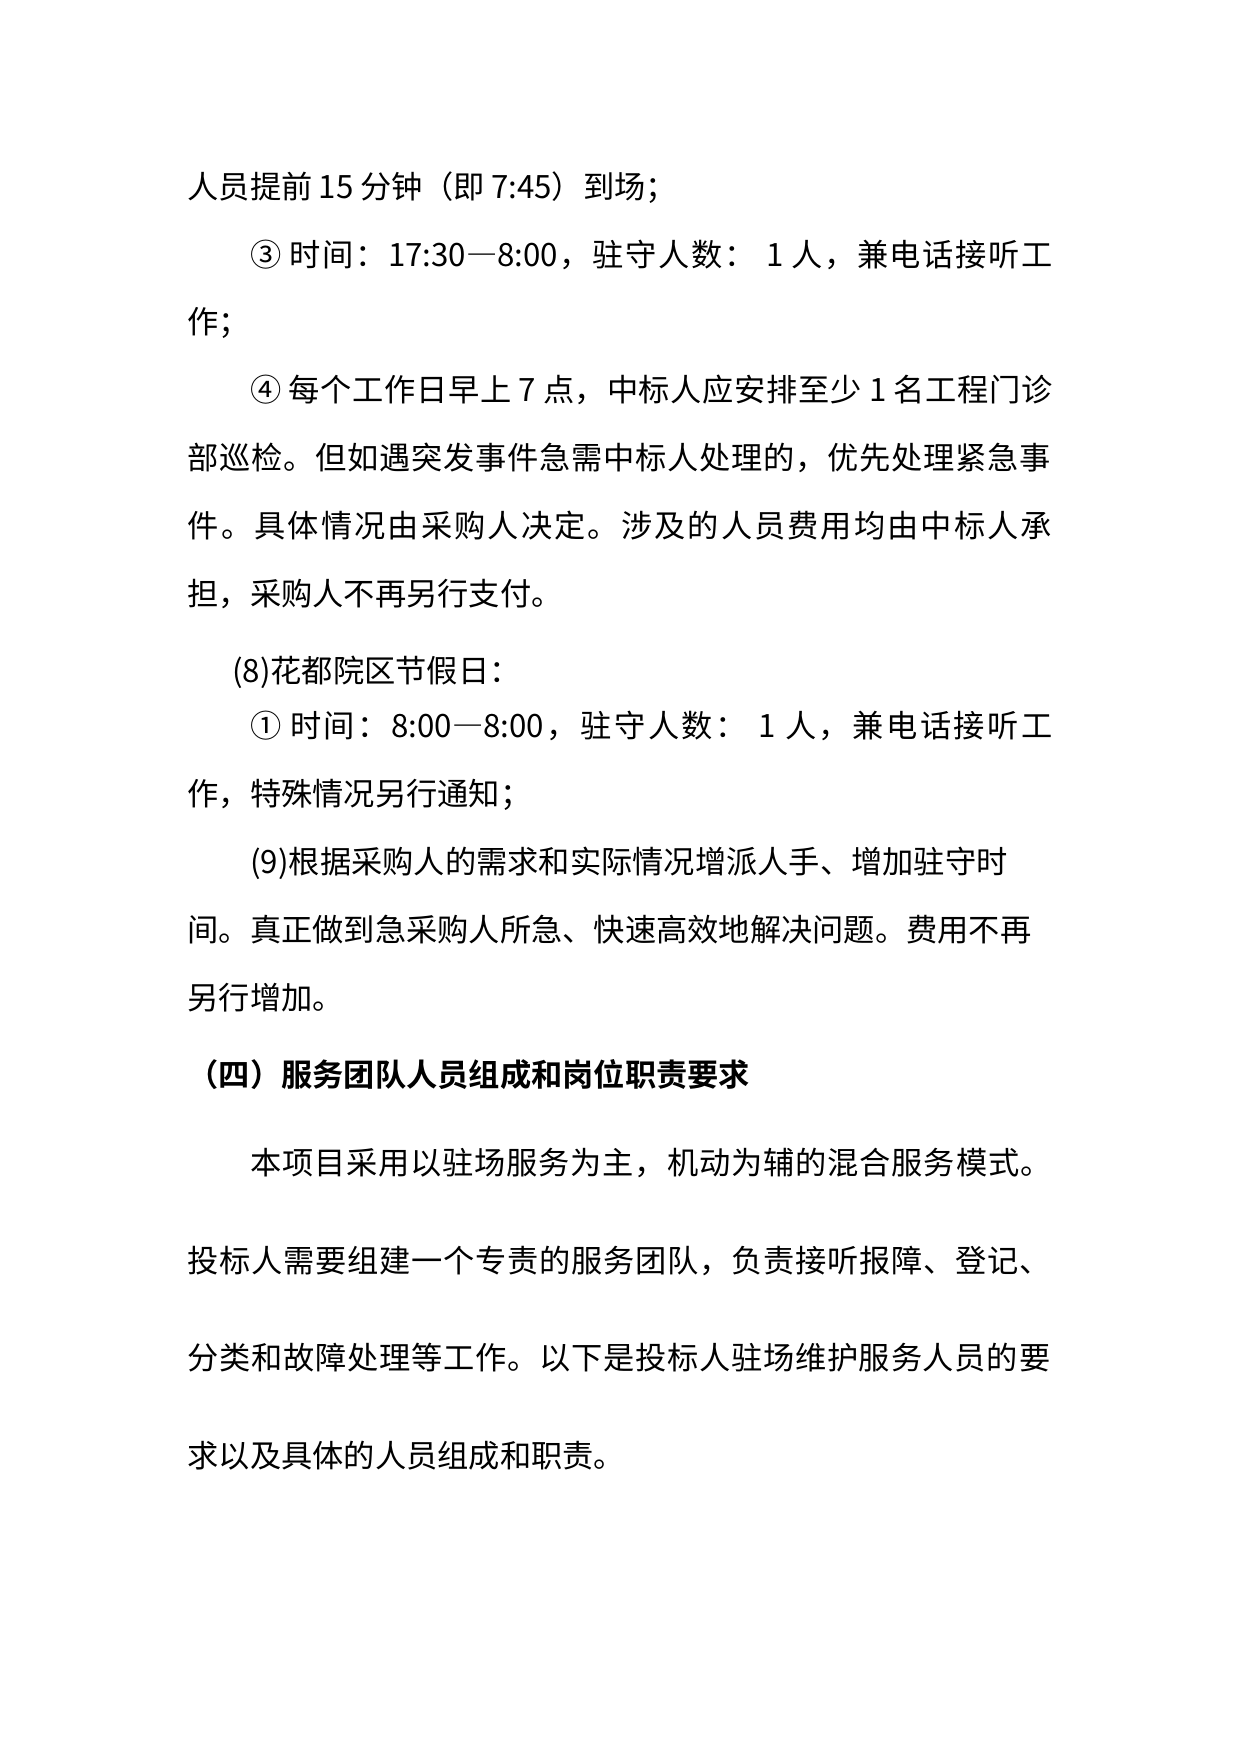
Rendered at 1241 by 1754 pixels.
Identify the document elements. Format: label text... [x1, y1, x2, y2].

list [187, 162, 1053, 207]
list (8)花都院区节假日： [232, 637, 1053, 702]
list ④每个工作日早上7点，中标人应安排至少1名工程门诊部巡检。但如遇突发事件急需中标人处理的，优先处理紧急事件。具体情况由采购人决定。涉及的人员费用均由中标人承担，采购人不再另行支付。 [187, 365, 1053, 614]
list ③时间：17:30—8:00，驻守人数： 1人，兼电话接听工作； [187, 230, 1053, 343]
text 本项目采用以驻场服务为主，机动为辅的混合服务模式。投标人需要组建一个专责的服务团队，负责接听报障、登记、分类和故障处理等工作。以下是投标人驻场维护服务人员的要求以及具体的人员组成和职责。 [187, 1128, 1053, 1486]
list (9)根据采购人的需求和实际情况增派人手、增加驻守时间。真正做到急采购人所急、快速高效地解决问题。费用不再另行增加。 [187, 837, 1053, 1018]
subtitle （四）服务团队人员组成和岗位职责要求 [187, 1041, 1053, 1106]
list ①时间：8:00—8:00，驻守人数： 1人，兼电话接听工作，特殊情况另行通知； [187, 702, 1053, 815]
